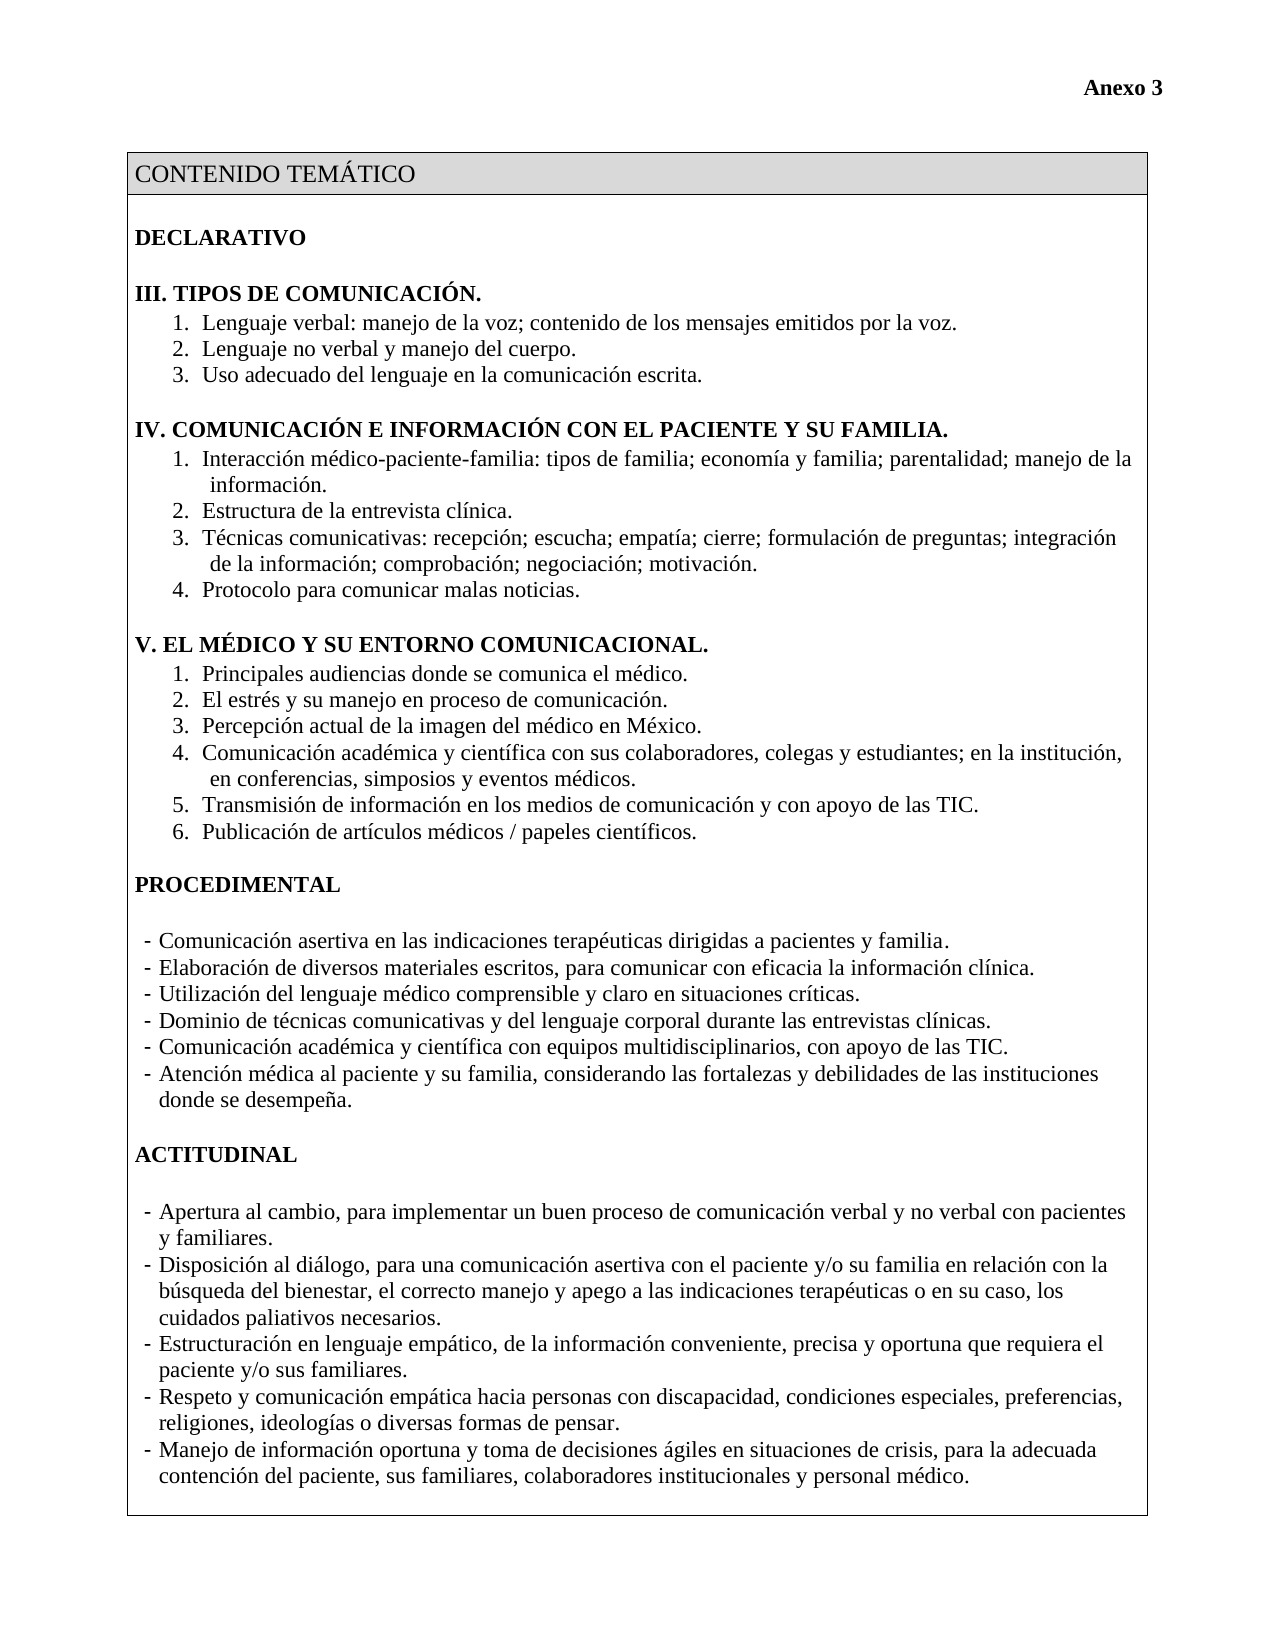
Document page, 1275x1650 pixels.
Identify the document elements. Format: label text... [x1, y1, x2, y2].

table_header CONTENIDO TEMÁTICO [128, 153, 1147, 194]
table_cell DECLARATIVO III. TIPOS DE COMUNICACIÓN. Lenguaje verbal: manejo de la voz; contenido de los mensajes emitidos por la voz. Lenguaje no verbal y manejo del cuerpo. Uso adecuado del lenguaje en la comunicación escrita. IV. COMUNICACIÓN E INFORMACIÓN CON EL PACIENTE Y SU FAMILIA. Interacción médico-paciente-familia: tipos de familia; economía y familia; parentalidad; manejo de la información. Estructura de la entrevista clínica. Técnicas comunicativas: recepción; escucha; empatía; cierre; formulación de preguntas; integración de la información; comprobación; negociación; motivación. Protocolo para comunicar malas noticias. V. EL MÉDICO Y SU ENTORNO COMUNICACIONAL. Principales audiencias donde se comunica el médico. El estrés y su manejo en proceso de comunicación. Percepción actual de la imagen del médico en México. Comunicación académica y científica con sus colaboradores, colegas y estudiantes; en la institución, en conferencias, simposios y eventos médicos. Transmisión de información en los medios de comunicación y con apoyo de las TIC. Publicación de artículos médicos / papeles científicos. PROCEDIMENTAL Comunicación asertiva en las indicaciones terapéuticas dirigidas a pacientes y familia. Elaboración de diversos materiales escritos, para comunicar con eficacia la información clínica. Utilización del lenguaje médico comprensible y claro en situaciones críticas. Dominio de técnicas comunicativas y del lenguaje corporal durante las entrevistas clínicas. Comunicación académica y científica con equipos multidisciplinarios, con apoyo de las TIC. Atención médica al paciente y su familia, considerando las fortalezas y debilidades de las instituciones donde se desempeña. ACTITUDINAL Apertura al cambio, para implementar un buen proceso de comunicación verbal y no verbal con pacientes y familiares. Disposición al diálogo, para una comunicación asertiva con el paciente y/o su familia en relación con la búsqueda del bienestar, el correcto manejo y apego a las indicaciones terapéuticas o en su caso, los cuidados paliativos necesarios. Estructuración en lenguaje empático, de la información conveniente, precisa y oportuna que requiera el paciente y/o sus familiares. Respeto y comunicación empática hacia personas con discapacidad, condiciones especiales, preferencias, religiones, ideologías o diversas formas de pensar. Manejo de información oportuna y toma de decisiones ágiles en situaciones de crisis, para la adecuada contención del paciente, sus familiares, colaboradores institucionales y personal médico. [128, 195, 1147, 1515]
